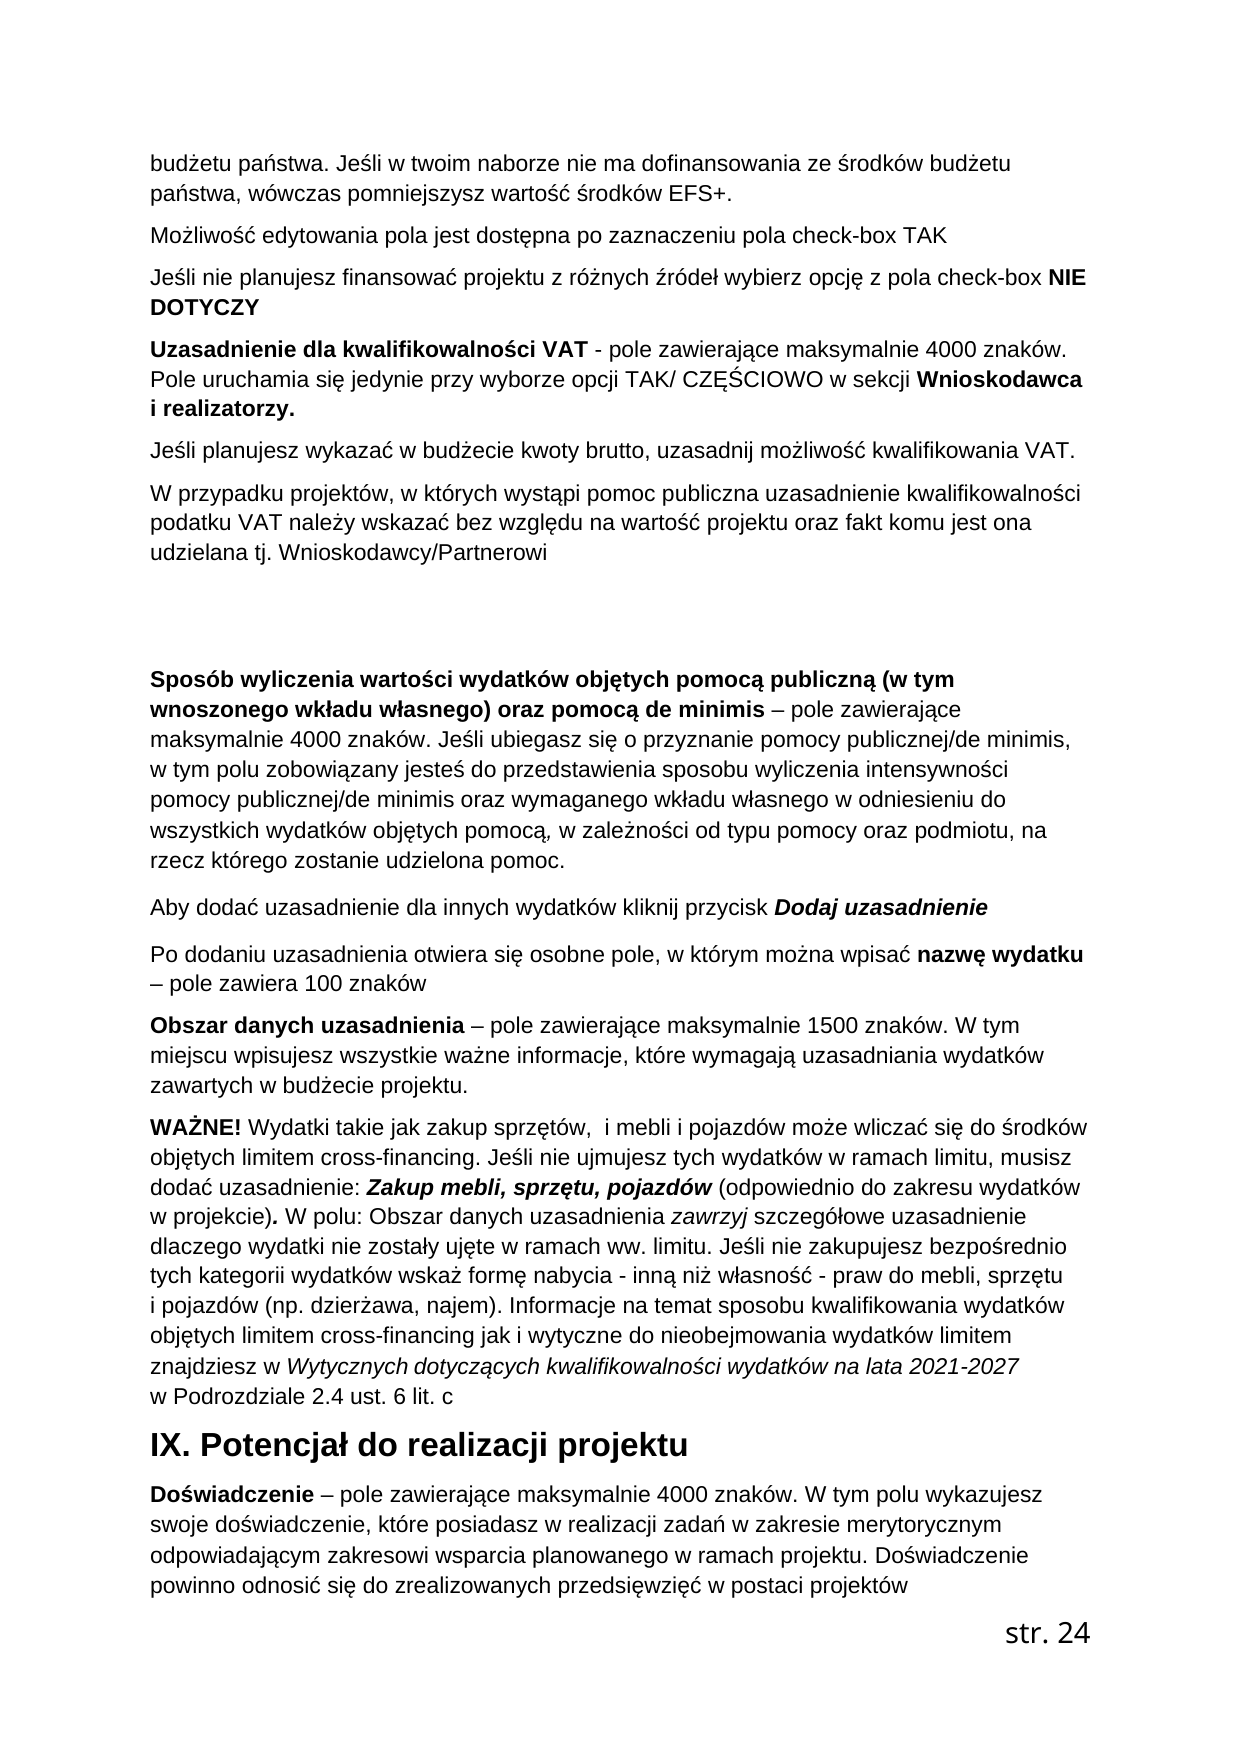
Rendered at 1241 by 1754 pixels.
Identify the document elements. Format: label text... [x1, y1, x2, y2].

text Obszar danych uzasadnienia – pole zawierające maksymalnie 1500 znaków. W tym miejscu wpisujesz wszystkie ważne informacje, które wymagają uzasadniania wydatków zawartych w budżecie projektu. [150, 1012, 1090, 1098]
text Jeśli nie planujesz finansować projektu z różnych źródeł wybierz opcję z pola check-box NIE DOTYCZY [150, 264, 1090, 320]
subtitle IX. Potencjał do realizacji projektu [150, 1425, 1090, 1464]
text Aby dodać uzasadnienie dla innych wydatków kliknij przycisk Dodaj uzasadnienie [150, 894, 1090, 920]
text Sposób wyliczenia wartości wydatków objętych pomocą publiczną (w tym wnoszonego wkładu własnego) oraz pomocą de minimis – pole zawierające maksymalnie 4000 znaków. Jeśli ubiegasz się o przyznanie pomocy publicznej/de minimis, w tym polu zobowiązany jesteś do przedstawienia sposobu wyliczenia intensywności pomocy publicznej/de minimis oraz wymaganego wkładu własnego w odniesieniu do wszystkich wydatków objętych pomocą, w zależności od typu pomocy oraz podmiotu, na rzecz którego zostanie udzielona pomoc. [150, 666, 1090, 873]
text W przypadku projektów, w których wystąpi pomoc publiczna uzasadnienie kwalifikowalności podatku VAT należy wskazać bez względu na wartość projektu oraz fakt komu jest ona udzielana tj. Wnioskodawcy/Partnerowi [150, 480, 1090, 565]
text Po dodaniu uzasadnienia otwiera się osobne pole, w którym można wpisać nazwę wydatku – pole zawiera 100 znaków [150, 941, 1090, 997]
text Możliwość edytowania pola jest dostępna po zaznaczeniu pola check-box TAK [150, 222, 1090, 248]
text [150, 150, 1090, 206]
text WAŻNE! Wydatki takie jak zakup sprzętów, i mebli i pojazdów może wliczać się do środków objętych limitem cross-financing. Jeśli nie ujmujesz tych wydatków w ramach limitu, musisz dodać uzasadnienie: Zakup mebli, sprzętu, pojazdów (odpowiednio do zakresu wydatków w projekcie). W polu: Obszar danych uzasadnienia zawrzyj szczegółowe uzasadnienie dlaczego wydatki nie zostały ujęte w ramach ww. limitu. Jeśli nie zakupujesz bezpośrednio tych kategorii wydatków wskaż formę nabycia - inną niż własność - praw do mebli, sprzętu i pojazdów (np. dzierżawa, najem). Informacje na temat sposobu kwalifikowania wydatków objętych limitem cross-financing jak i wytyczne do nieobejmowania wydatków limitem znajdziesz w Wytycznych dotyczących kwalifikowalności wydatków na lata 2021-2027 w Podrozdziale 2.4 ust. 6 lit. c [150, 1114, 1090, 1409]
text Uzasadnienie dla kwalifikowalności VAT - pole zawierające maksymalnie 4000 znaków. Pole uruchamia się jedynie przy wyborze opcji TAK/ CZĘŚCIOWO w sekcji Wnioskodawca i realizatorzy. [150, 336, 1090, 422]
text Jeśli planujesz wykazać w budżecie kwoty brutto, uzasadnij możliwość kwalifikowania VAT. [150, 437, 1090, 464]
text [150, 1481, 1090, 1598]
